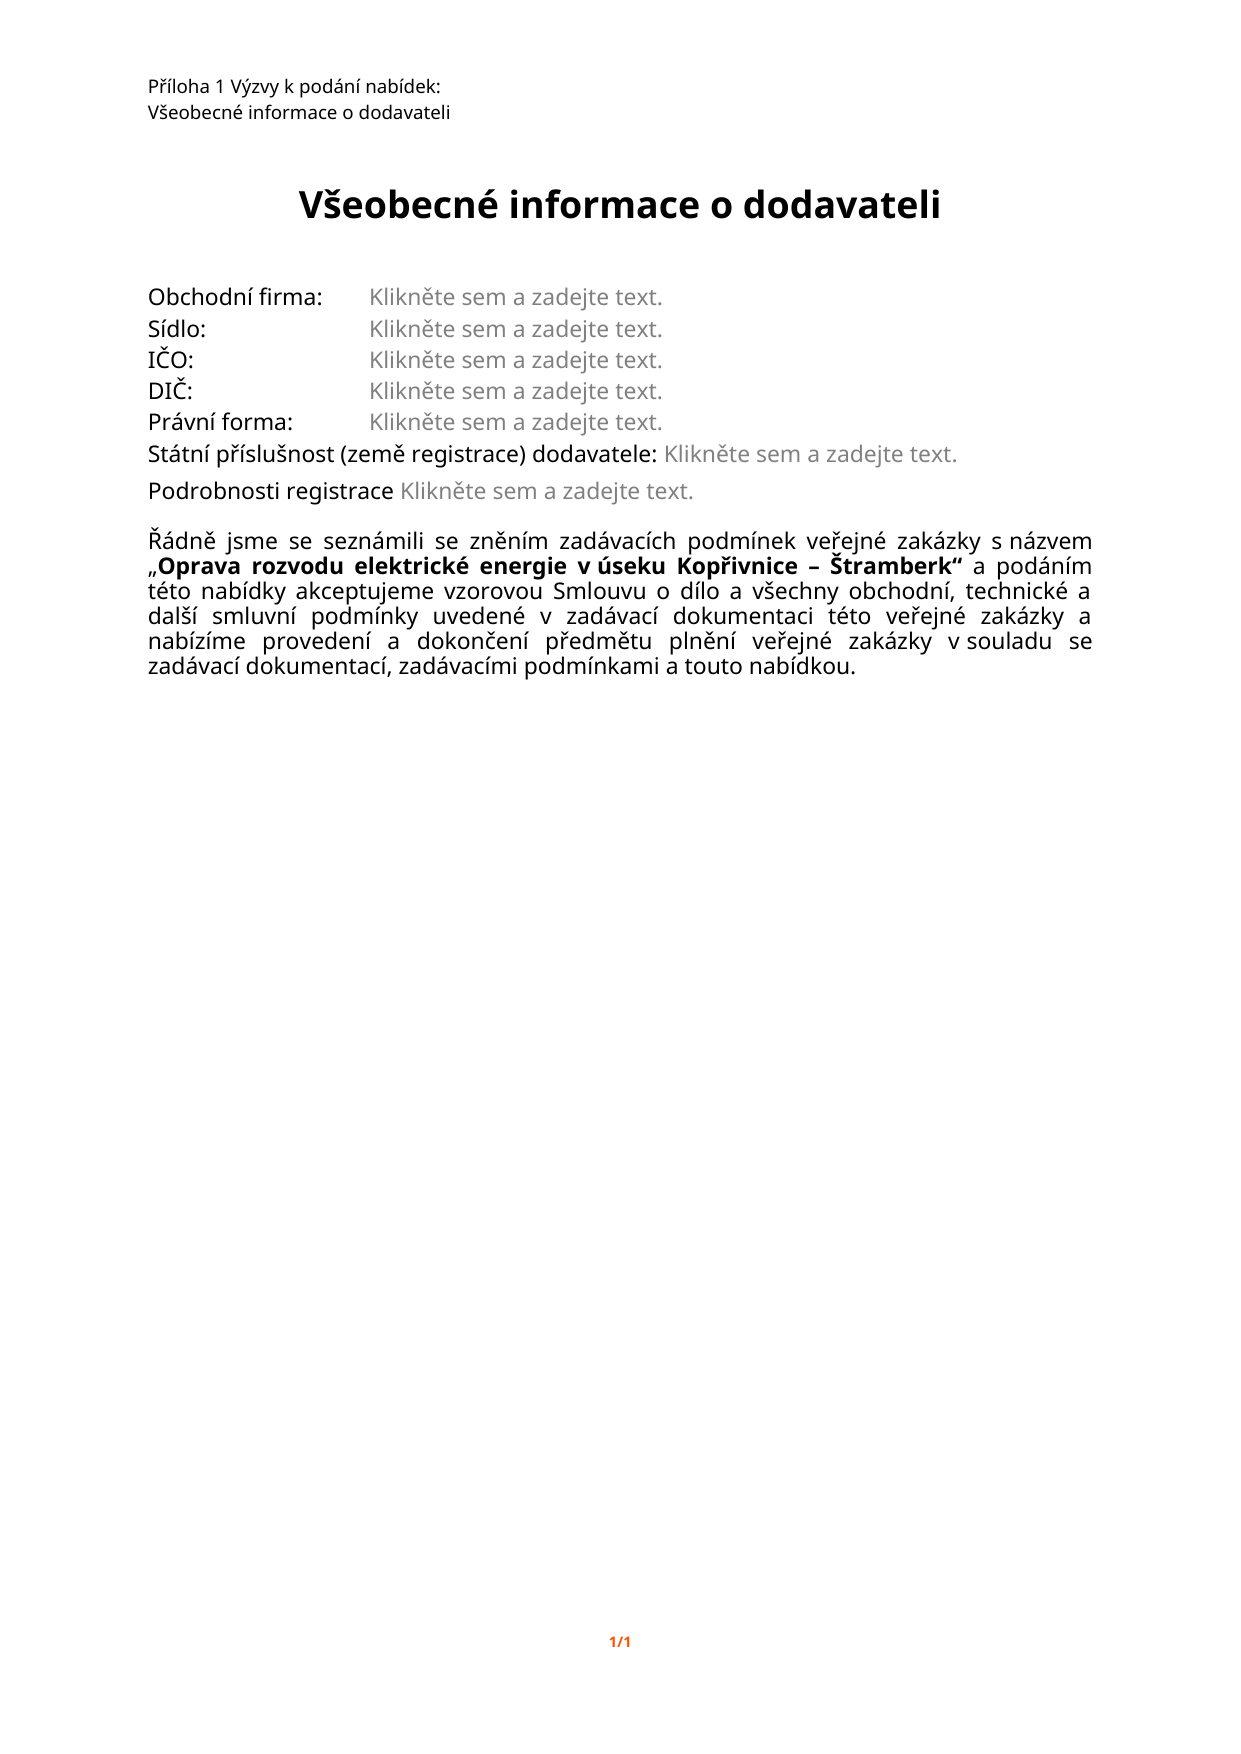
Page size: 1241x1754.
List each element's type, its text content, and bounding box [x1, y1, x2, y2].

title Všeobecné informace o dodavateli [148, 178, 1093, 229]
text Státní příslušnost (země registrace) dodavatele: [148, 442, 1093, 467]
text Řádně jsme se seznámili se zněním zadávacích podmínek veřejné zakázky s názvem „Oprava rozvodu elektrické energie v úseku Kopřivnice – Štramberk“ a podáním této nabídky akceptujeme vzorovou Smlouvu o dílo a všechny obchodní, technické a další smluvní podmínky uvedené v zadávací dokumentaci této veřejné zakázky a nabízíme provedení a dokončení předmětu plnění veřejné zakázky v souladu se zadávací dokumentací, zadávacími podmínkami a touto nabídkou. [148, 529, 1093, 679]
text Obchodní firma: [148, 286, 1093, 311]
text Právní forma: [148, 411, 1093, 436]
text Podrobnosti registrace [148, 479, 1093, 504]
text IČO: [148, 348, 1093, 373]
text DIČ: [148, 379, 1093, 404]
text Sídlo: [148, 317, 1093, 342]
